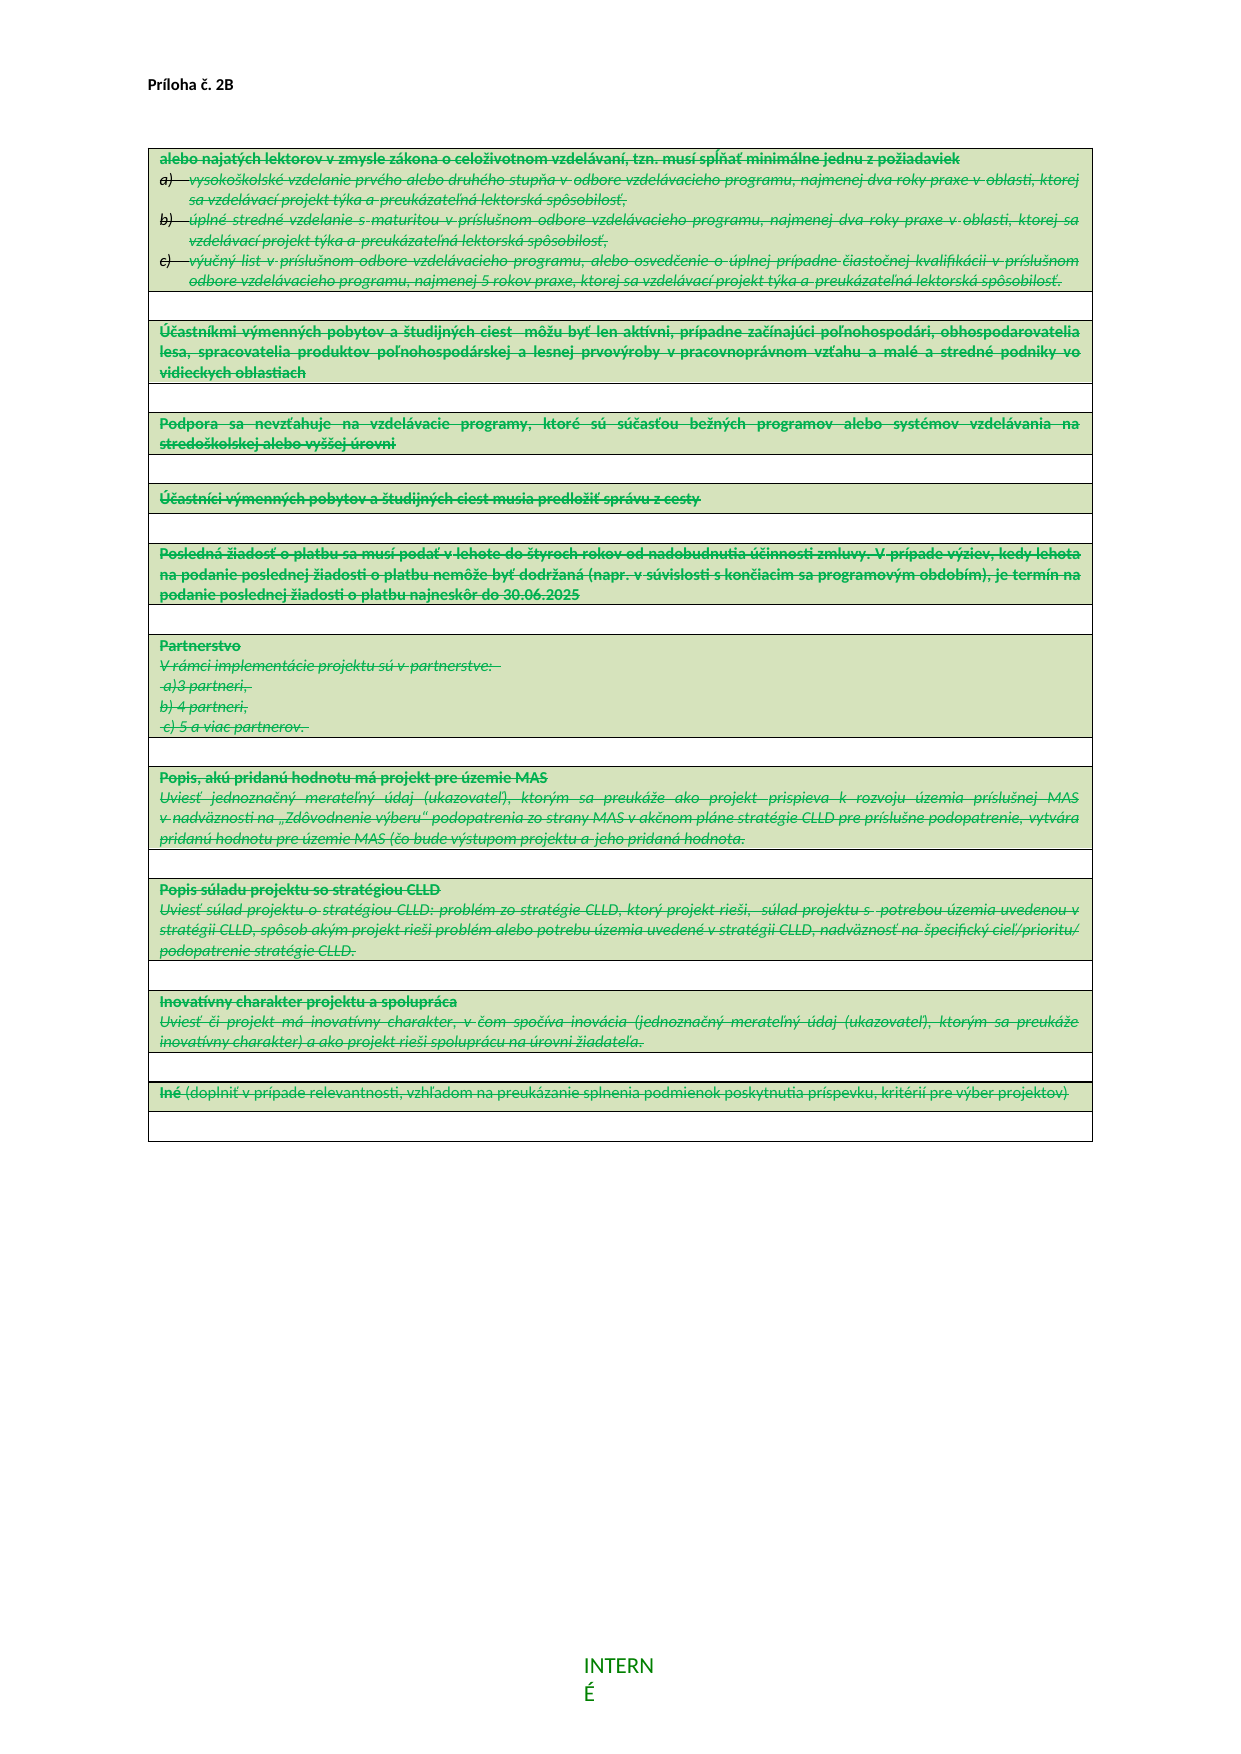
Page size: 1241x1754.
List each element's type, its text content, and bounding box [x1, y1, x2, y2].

table_cell Iné (doplniť v prípade relevantnosti, vzhľadom na preukázanie splnenia podmienok poskytnutia príspevku, kritérií pre výber projektov) [149, 1083, 1092, 1111]
table_cell [149, 738, 1092, 766]
table_cell Popis súladu projektu so stratégiou CLLD Uviesť súlad projektu o stratégiou CLLD: problém zo stratégie CLLD, ktorý projekt rieši, súlad projektu s potrebou územia uvedenou v stratégii CLLD, spôsob akým projekt rieši problém alebo potrebu územia uvedené v stratégii CLLD, nadväznosť na špecifický cieľ/prioritu/ podopatrenie stratégie CLLD. [149, 879, 1092, 960]
table_cell Popis, akú pridanú hodnotu má projekt pre územie MAS Uviesť jednoznačný merateľný údaj (ukazovateľ), ktorým sa preukáže ako projekt prispieva k rozvoju územia príslušnej MAS v nadväznosti na „Zdôvodnenie výberu“ podopatrenia zo strany MAS v akčnom pláne stratégie CLLD pre príslušne podopatrenie, vytvára pridanú hodnotu pre územie MAS (čo bude výstupom projektu a jeho pridaná hodnota. [149, 767, 1092, 848]
table_cell [149, 384, 1092, 412]
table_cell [149, 149, 1092, 291]
table_cell Podpora sa nevzťahuje na vzdelávacie programy, ktoré sú súčasťou bežných programov alebo systémov vzdelávania na stredoškolskej alebo vyššej úrovni [149, 413, 1092, 454]
table_cell [149, 961, 1092, 990]
table_cell Posledná žiadosť o platbu sa musí podať v lehote do štyroch rokov od nadobudnutia účinnosti zmluvy. V prípade výziev, kedy lehota na podanie poslednej žiadosti o platbu nemôže byť dodržaná (napr. v súvislosti s končiacim sa programovým obdobím), je termín na podanie poslednej žiadosti o platbu najneskôr do 30.06.2025 [149, 544, 1092, 604]
table_cell [149, 605, 1092, 634]
table_cell [149, 292, 1092, 320]
table_cell Účastníkmi výmenných pobytov a študijných ciest môžu byť len aktívni, prípadne začínajúci poľnohospodári, obhospodarovatelia lesa, spracovatelia produktov poľnohospodárskej a lesnej prvovýroby v pracovnoprávnom vzťahu a malé a stredné podniky vo vidieckych oblastiach [149, 321, 1092, 382]
table_cell [149, 1053, 1092, 1081]
table_cell [149, 514, 1092, 542]
table_cell [149, 850, 1092, 878]
table_cell Inovatívny charakter projektu a spolupráca Uviesť či projekt má inovatívny charakter, v čom spočíva inovácia (jednoznačný merateľný údaj (ukazovateľ), ktorým sa preukáže inovatívny charakter) a ako projekt rieši spoluprácu na úrovni žiadateľa. [149, 991, 1092, 1052]
table_cell Partnerstvo V rámci implementácie projektu sú v partnerstve: a)3 partneri, b) 4 partneri, c) 5 a viac partnerov. [149, 635, 1092, 737]
table_cell [149, 1112, 1092, 1141]
table_cell [149, 455, 1092, 483]
table_cell Účastníci výmenných pobytov a študijných ciest musia predložiť správu z cesty [149, 484, 1092, 513]
